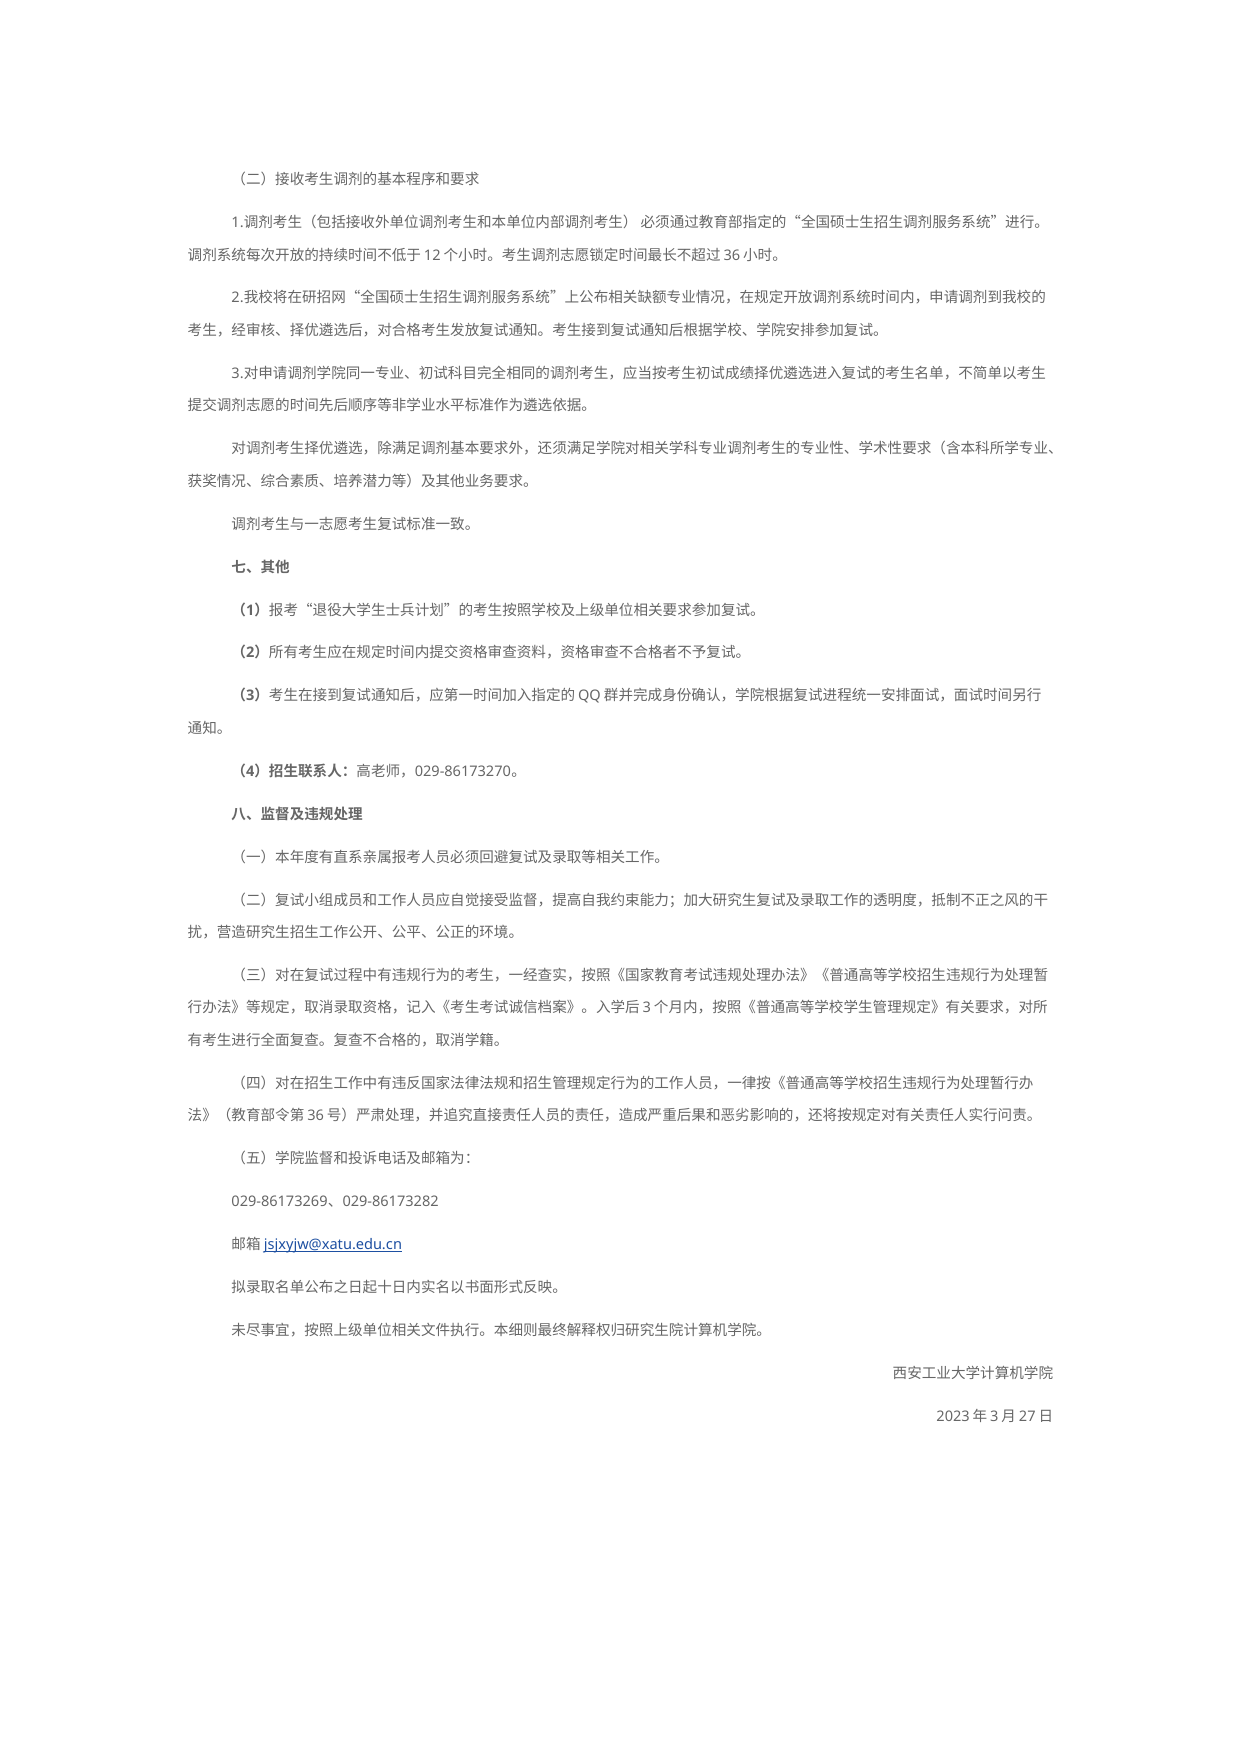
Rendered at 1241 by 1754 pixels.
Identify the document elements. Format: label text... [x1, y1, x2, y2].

text （三）对在复试过程中有违规行为的考生，一经查实，按照《国家教育考试违规处理办法》《普通高等学校招生违规行为处理暂行办法》等规定，取消录取资格，记入《考生考试诚信档案》。入学后3个月内，按照《普通高等学校学生管理规定》有关要求，对所有考生进行全面复查。复查不合格的，取消学籍。 [187, 958, 1053, 1055]
text （二）接收考生调剂的基本程序和要求 [187, 162, 1053, 194]
text （3）考生在接到复试通知后，应第一时间加入指定的QQ群并完成身份确认，学院根据复试进程统一安排面试，面试时间另行通知。 [187, 678, 1053, 743]
text （二）复试小组成员和工作人员应自觉接受监督，提高自我约束能力；加大研究生复试及录取工作的透明度，抵制不正之风的干扰，营造研究生招生工作公开、公平、公正的环境。 [187, 882, 1053, 947]
text 拟录取名单公布之日起十日内实名以书面形式反映。 [187, 1270, 1053, 1302]
text 3.对申请调剂学院同一专业、初试科目完全相同的调剂考生，应当按考生初试成绩择优遴选进入复试的考生名单，不简单以考生提交调剂志愿的时间先后顺序等非学业水平标准作为遴选依据。 [187, 356, 1053, 421]
text （1）报考“退役大学生士兵计划”的考生按照学校及上级单位相关要求参加复试。 [187, 592, 1053, 625]
text （4）招生联系人：高老师，029-86173270。 [187, 754, 1053, 786]
text 2.我校将在研招网“全国硕士生招生调剂服务系统”上公布相关缺额专业情况，在规定开放调剂系统时间内，申请调剂到我校的考生，经审核、择优遴选后，对合格考生发放复试通知。考生接到复试通知后根据学校、学院安排参加复试。 [187, 280, 1053, 345]
text （五）学院监督和投诉电话及邮箱为： [187, 1141, 1053, 1174]
text 未尽事宜，按照上级单位相关文件执行。本细则最终解释权归研究生院计算机学院。 [187, 1313, 1053, 1345]
text 西安工业大学计算机学院 [187, 1356, 1053, 1388]
text 029-86173269、029-86173282 [187, 1184, 1053, 1217]
text 调剂考生与一志愿考生复试标准一致。 [187, 507, 1053, 539]
text 对调剂考生择优遴选，除满足调剂基本要求外，还须满足学院对相关学科专业调剂考生的专业性、学术性要求（含本科所学专业、获奖情况、综合素质、培养潜力等）及其他业务要求。 [187, 431, 1053, 496]
text （一）本年度有直系亲属报考人员必须回避复试及录取等相关工作。 [187, 839, 1053, 872]
text 七、其他 [187, 549, 1053, 582]
text 2023年3月27日 [187, 1399, 1053, 1431]
text 八、监督及违规处理 [187, 797, 1053, 829]
text 邮箱 jsjxyjw@xatu.edu.cn [187, 1227, 1053, 1259]
text 1.调剂考生（包括接收外单位调剂考生和本单位内部调剂考生） 必须通过教育部指定的“全国硕士生招生调剂服务系统”进行。调剂系统每次开放的持续时间不低于12个小时。考生调剂志愿锁定时间最长不超过36小时。 [187, 205, 1053, 270]
text （2）所有考生应在规定时间内提交资格审查资料，资格审查不合格者不予复试。 [187, 635, 1053, 668]
text （四）对在招生工作中有违反国家法律法规和招生管理规定行为的工作人员，一律按《普通高等学校招生违规行为处理暂行办法》（教育部令第36号）严肃处理，并追究直接责任人员的责任，造成严重后果和恶劣影响的，还将按规定对有关责任人实行问责。 [187, 1066, 1053, 1131]
